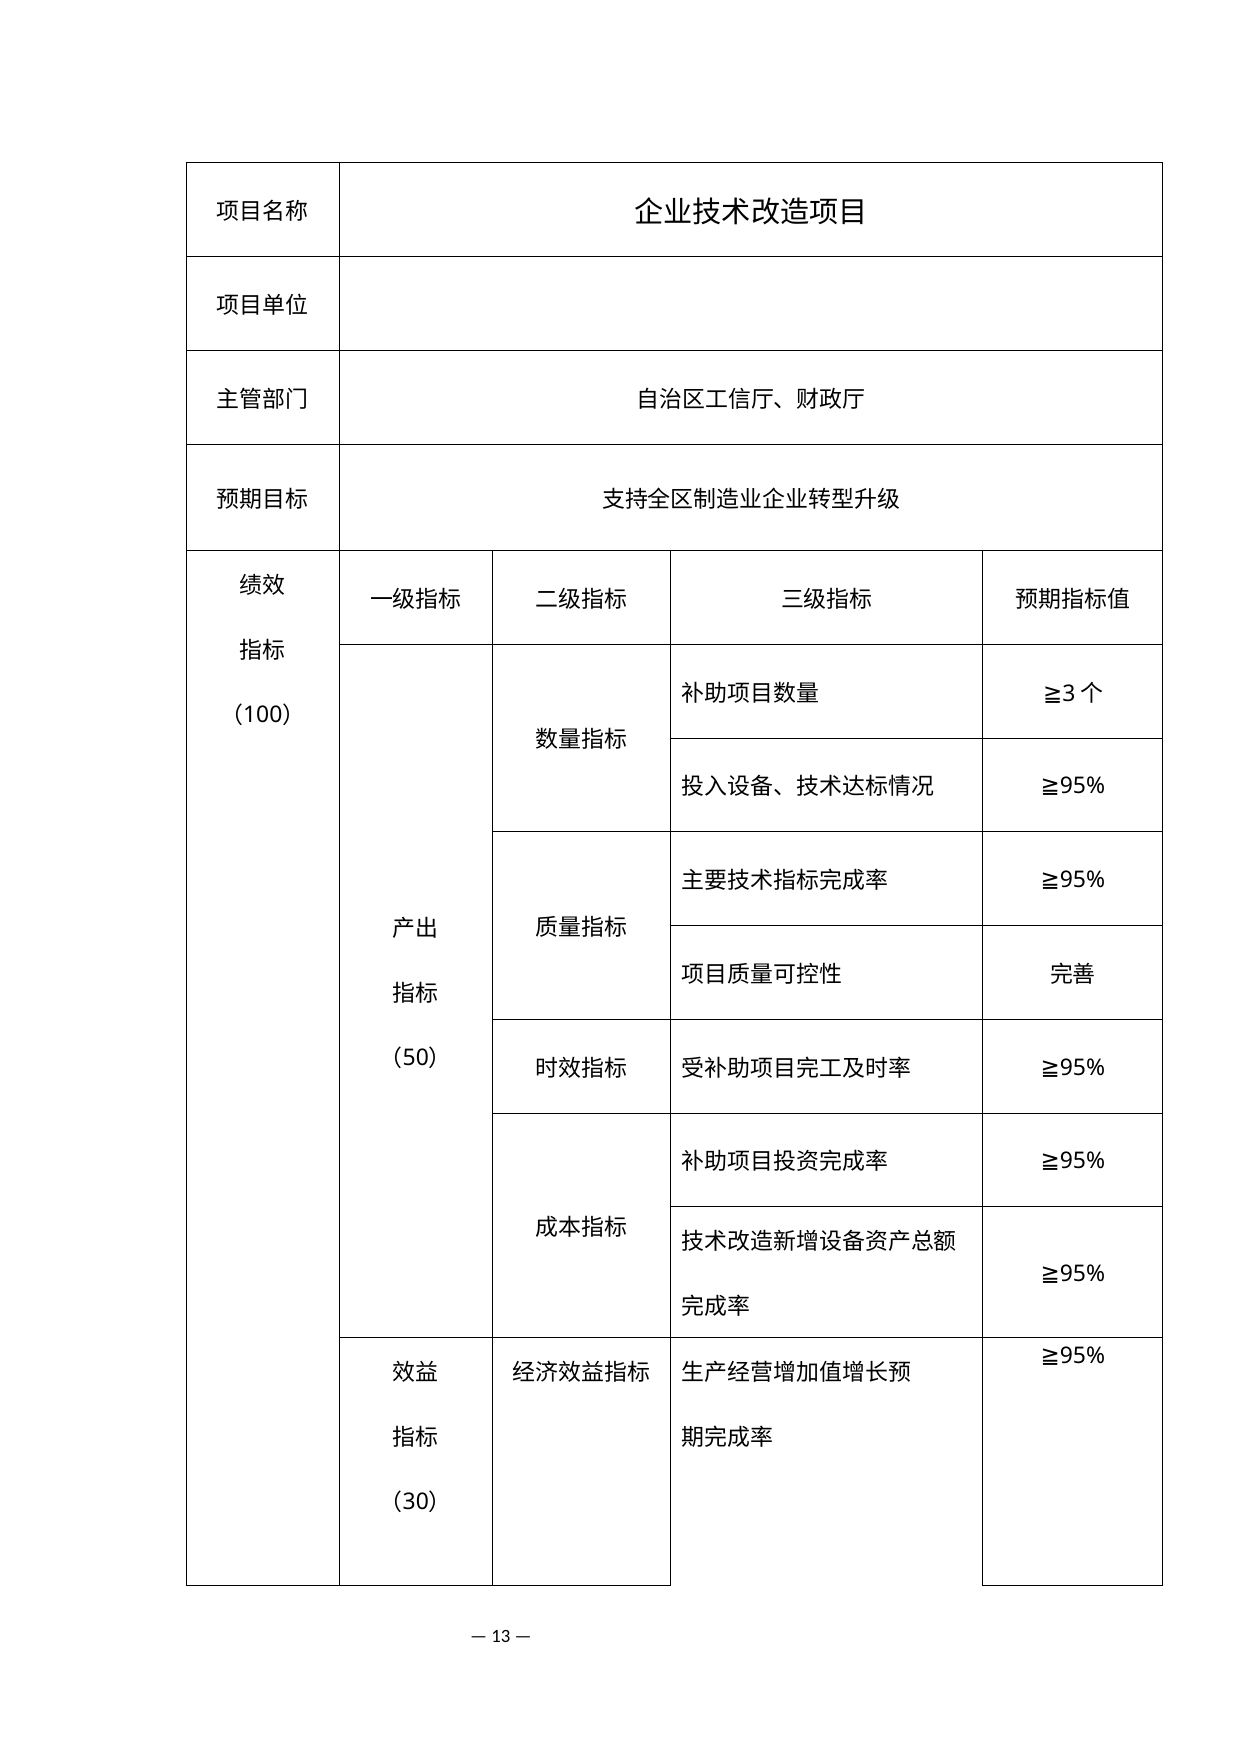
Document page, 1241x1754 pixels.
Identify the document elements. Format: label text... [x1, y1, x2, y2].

table_cell 企业技术改造项目 [340, 163, 1162, 256]
table_cell 项目名称 [187, 163, 339, 256]
table_cell 支持全区制造业企业转型升级 [340, 445, 1162, 550]
table_cell 自治区工信厅、财政厅 [340, 351, 1162, 444]
table_cell 生产经营增加值增长预 期完成率 [671, 1338, 982, 1584]
table_cell 数量指标 [493, 645, 670, 831]
table_cell ≧95% [983, 1020, 1162, 1112]
table_cell 成本指标 [493, 1114, 670, 1337]
table_cell ≧95% [983, 1338, 1162, 1584]
table_cell 绩效 指标 （100） [187, 551, 339, 1584]
table_cell 主要技术指标完成率 [671, 832, 982, 925]
table_cell 技术改造新增设备资产总额完成率 [671, 1207, 982, 1337]
table_cell 主管部门 [187, 351, 339, 444]
table_cell 完善 [983, 926, 1162, 1019]
table_cell 经济效益指标 [493, 1338, 670, 1584]
table_cell ≧95% [983, 1207, 1162, 1337]
table_cell 质量指标 [493, 832, 670, 1019]
table_cell 一级指标 [340, 551, 492, 644]
table_cell 三级指标 [671, 551, 982, 644]
table_cell 二级指标 [493, 551, 670, 644]
table_cell ≧95% [983, 739, 1162, 831]
table_cell 补助项目投资完成率 [671, 1114, 982, 1206]
table_cell ≧95% [983, 1114, 1162, 1206]
table_cell 效益 指标 （30） [340, 1338, 492, 1584]
table_cell 项目质量可控性 [671, 926, 982, 1019]
table_cell 投入设备、技术达标情况 [671, 739, 982, 831]
table_cell 产出 指标 （50） [340, 645, 492, 1337]
table_cell 时效指标 [493, 1020, 670, 1112]
table_cell ≧95% [983, 832, 1162, 925]
table_cell [340, 257, 1162, 350]
table_cell 项目单位 [187, 257, 339, 350]
table_cell 预期指标值 [983, 551, 1162, 644]
table_cell ≧3个 [983, 645, 1162, 737]
table_cell 受补助项目完工及时率 [671, 1020, 982, 1112]
table_cell 补助项目数量 [671, 645, 982, 737]
table_cell 预期目标 [187, 445, 339, 550]
